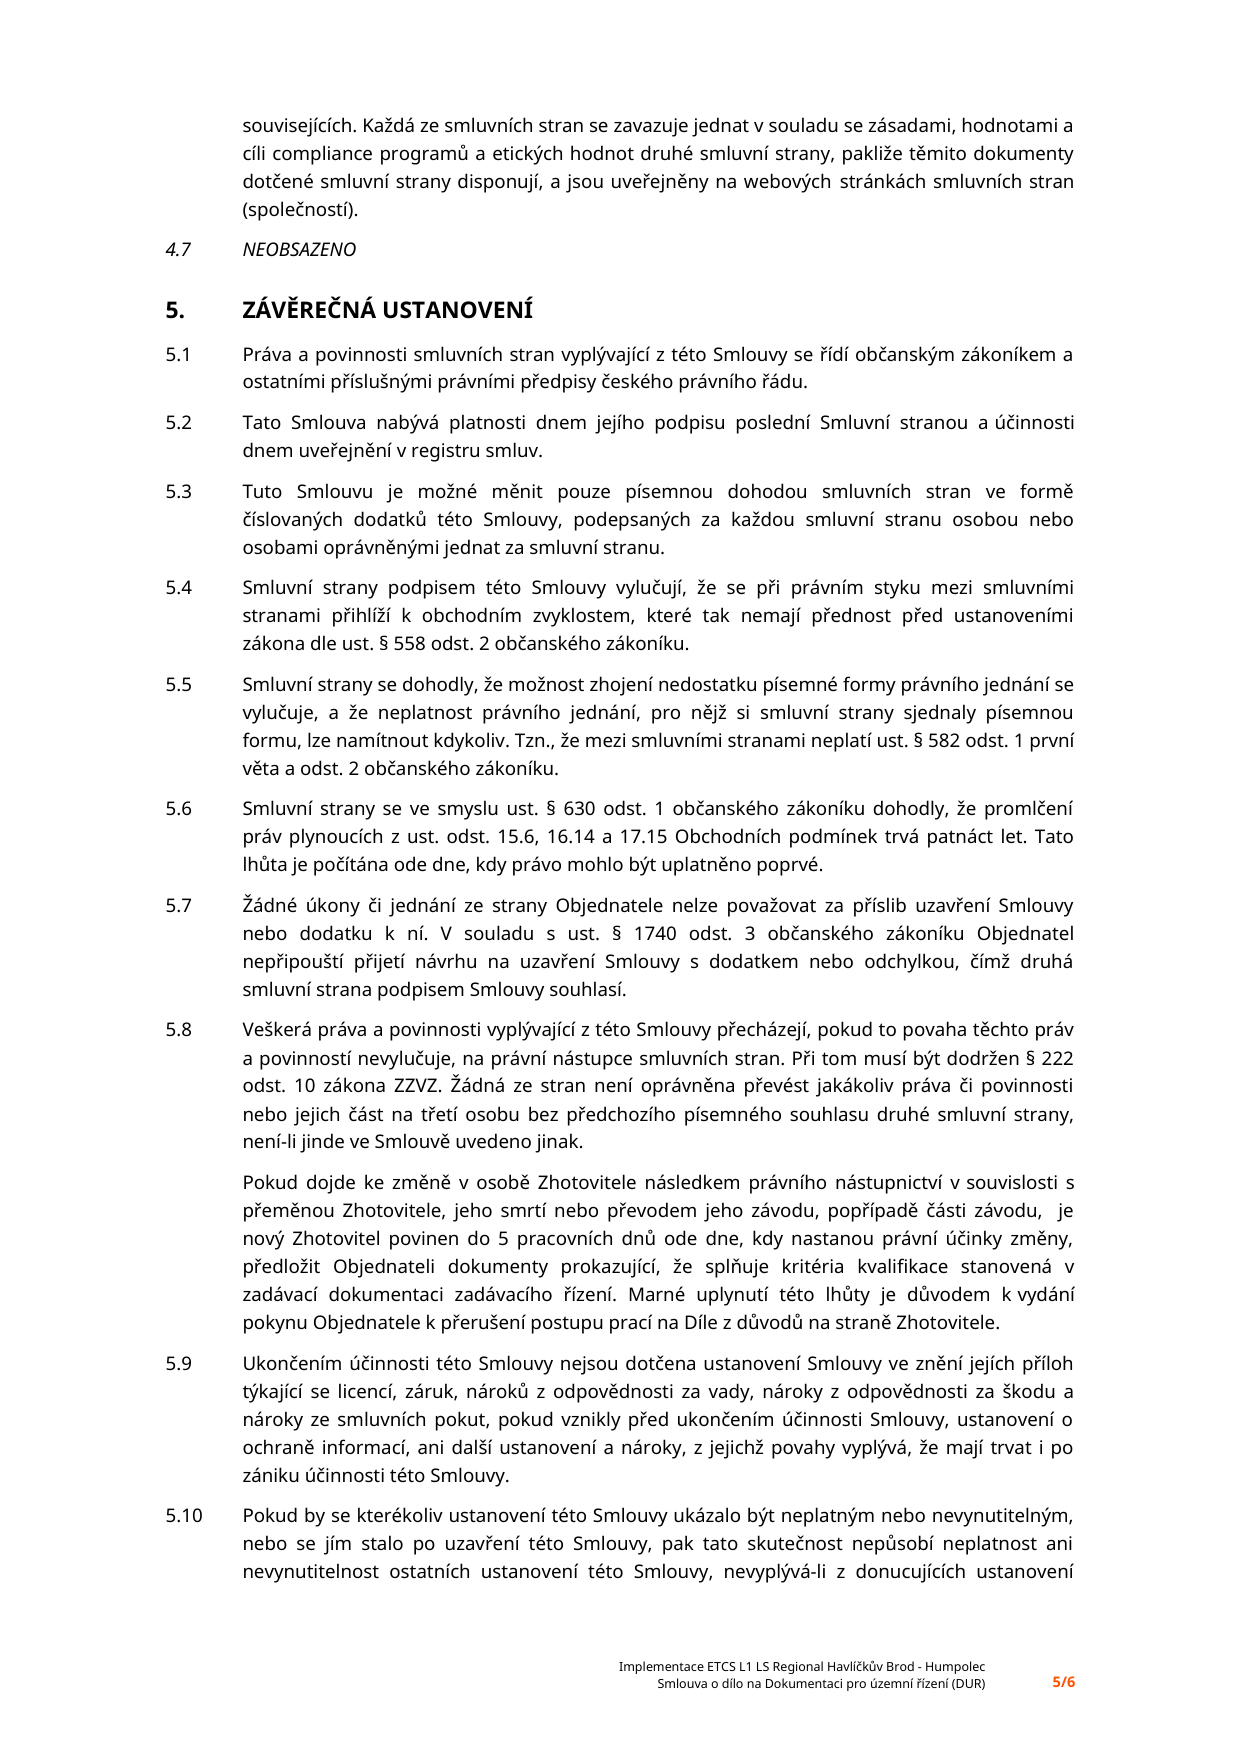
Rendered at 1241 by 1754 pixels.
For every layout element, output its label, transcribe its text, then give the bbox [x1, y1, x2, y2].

text Ukončením účinnosti této Smlouvy nejsou dotčena ustanovení Smlouvy ve znění jejích příloh týkající se licencí, záruk, nároků z odpovědnosti za vady, nároky z odpovědnosti za škodu a nároky ze smluvních pokut, pokud vznikly před ukončením účinnosti Smlouvy, ustanovení o ochraně informací, ani další ustanovení a nároky, z jejichž povahy vyplývá, že mají trvat i po zániku účinnosti této Smlouvy. [165, 1350, 1075, 1488]
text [165, 1503, 1075, 1584]
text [242, 112, 1075, 222]
text Práva a povinnosti smluvních stran vyplývající z této Smlouvy se řídí občanským zákoníkem a ostatními příslušnými právními předpisy českého právního řádu. [165, 341, 1075, 394]
text Smluvní strany podpisem této Smlouvy vylučují, že se při právním styku mezi smluvními stranami přihlíží k obchodním zvyklostem, které tak nemají přednost před ustanoveními zákona dle ust. § 558 odst. 2 občanského zákoníku. [165, 574, 1075, 656]
text Smluvní strany se dohodly, že možnost zhojení nedostatku písemné formy právního jednání se vylučuje, a že neplatnost právního jednání, pro nějž si smluvní strany sjednaly písemnou formu, lze namítnout kdykoliv. Tzn., že mezi smluvními stranami neplatí ust. § 582 odst. 1 první věta a odst. 2 občanského zákoníku. [165, 671, 1075, 781]
text Tato Smlouva nabývá platnosti dnem jejího podpisu poslední Smluvní stranou a účinnosti dnem uveřejnění v registru smluv. [165, 409, 1075, 463]
text Žádné úkony či jednání ze strany Objednatele nelze považovat za příslib uzavření Smlouvy nebo dodatku k ní. V souladu s ust. § 1740 odst. 3 občanského zákoníku Objednatel nepřipouští přijetí návrhu na uzavření Smlouvy s dodatkem nebo odchylkou, čímž druhá smluvní strana podpisem Smlouvy souhlasí. [165, 892, 1075, 1002]
text Smluvní strany se ve smyslu ust. § 630 odst. 1 občanského zákoníku dohodly, že promlčení práv plynoucích z ust. odst. 15.6, 16.14 a 17.15 Obchodních podmínek trvá patnáct let. Tato lhůta je počítána ode dne, kdy právo mohlo být uplatněno poprvé. [165, 796, 1075, 877]
text ZÁVĚREČNÁ USTANOVENÍ [165, 294, 1075, 325]
text Tuto Smlouvu je možné měnit pouze písemnou dohodou smluvních stran ve formě číslovaných dodatků této Smlouvy, podepsaných za každou smluvní stranu osobou nebo osobami oprávněnými jednat za smluvní stranu. [165, 478, 1075, 559]
text NEOBSAZENO [165, 237, 1075, 262]
text Veškerá práva a povinnosti vyplývající z této Smlouvy přecházejí, pokud to povaha těchto práv a povinností nevylučuje, na právní nástupce smluvních stran. Při tom musí být dodržen § 222 odst. 10 zákona ZZVZ. Žádná ze stran není oprávněna převést jakákoliv práva či povinnosti nebo jejich část na třetí osobu bez předchozího písemného souhlasu druhé smluvní strany, není-li jinde ve Smlouvě uvedeno jinak. [165, 1017, 1075, 1154]
list Pokud dojde ke změně v osobě Zhotovitele následkem právního nástupnictví v souvislosti s přeměnou Zhotovitele, jeho smrtí nebo převodem jeho závodu, popřípadě části závodu, je nový Zhotovitel povinen do 5 pracovních dnů ode dne, kdy nastanou právní účinky změny, předložit Objednateli dokumenty prokazující, že splňuje kritéria kvalifikace stanovená v zadávací dokumentaci zadávacího řízení. Marné uplynutí této lhůty je důvodem k vydání pokynu Objednatele k přerušení postupu prací na Díle z důvodů na straně Zhotovitele. [242, 1169, 1075, 1335]
